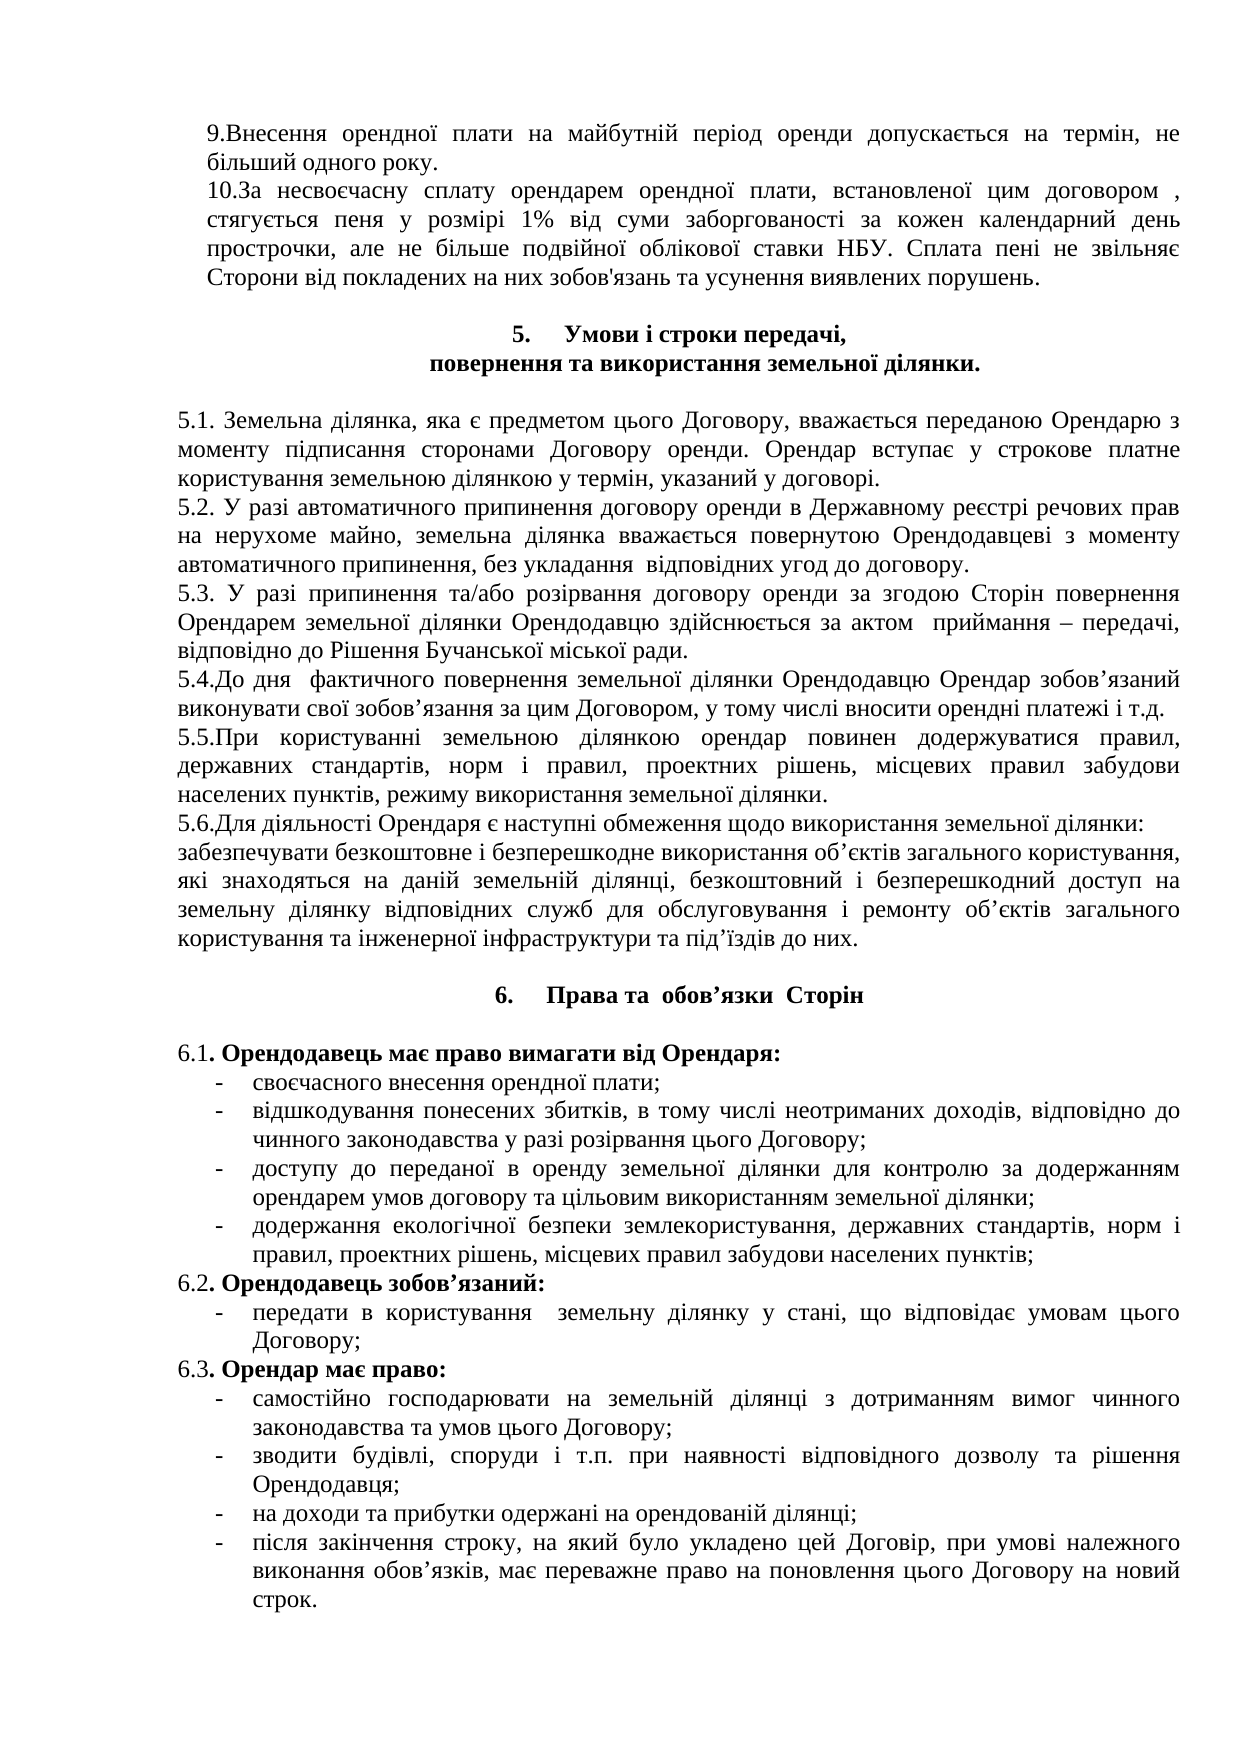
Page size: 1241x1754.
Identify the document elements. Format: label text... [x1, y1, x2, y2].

list Умови і строки передачі, [177, 319, 1181, 348]
text 6.2. Орендодавець зобов’язаний: [177, 1268, 1181, 1297]
text 5.5.При користуванні земельною ділянкою орендар повинен додержуватися правил, державних стандартів, норм і правил, проектних рішень, місцевих правил забудови населених пунктів, режиму використання земельної ділянки. [177, 722, 1181, 808]
list повернення та використання земельної ділянки. [229, 348, 1181, 377]
text 9.Внесення орендної плати на майбутній період оренди допускається на термін, не більший одного року. [207, 118, 1181, 176]
list відшкодування понесених збитків, в тому числі неотриманих доходів, відповідно до чинного законодавства у разі розірвання цього Договору; [215, 1096, 1181, 1153]
list самостійно господарювати на земельній ділянці з дотриманням вимог чинного законодавства та умов цього Договору; [215, 1383, 1181, 1441]
text 5.3. У разі припинення та/або розірвання договору оренди за згодою Сторін повернення Орендарем земельної ділянки Орендодавцю здійснюється за актом приймання – передачі, відповідно до Рішення Бучанської міської ради. [177, 578, 1181, 664]
list своєчасного внесення орендної плати; [215, 1067, 1181, 1096]
list доступу до переданої в оренду земельної ділянки для контролю за додержанням орендарем умов договору та цільовим використанням земельної ділянки; [215, 1153, 1181, 1211]
text забезпечувати безкоштовне і безперешкодне використання об’єктів загального користування, які знаходяться на даній земельній ділянці, безкоштовний і безперешкодний доступ на земельну ділянку відповідних служб для обслуговування і ремонту об’єктів загального користування та інженерної інфраструктури та під’їздів до них. [177, 837, 1181, 952]
text 6.3. Орендар має право: [177, 1354, 1181, 1383]
text 6.1. Орендодавець має право вимагати від Орендаря: [177, 1038, 1181, 1067]
list додержання екологічної безпеки землекористування, державних стандартів, норм і правил, проектних рішень, місцевих правил забудови населених пунктів; [215, 1211, 1181, 1268]
text 5.2. У разі автоматичного припинення договору оренди в Державному реєстрі речових прав на нерухоме майно, земельна ділянка вважається повернутою Орендодавцеві з моменту автоматичного припинення, без укладання відповідних угод до договору. [177, 492, 1181, 578]
text 5.4.До дня фактичного повернення земельної ділянки Орендодавцю Орендар зобов’язаний виконувати свої зобов’язання за цим Договором, у тому числі вносити орендні платежі і т.д. [177, 664, 1181, 722]
text 10.За несвоєчасну сплату орендарем орендної плати, встановленої цим договором , стягується пеня у розмірі 1% від суми заборгованості за кожен календарний день прострочки, але не більше подвійної облікової ставки НБУ. Сплата пені не звільняє Сторони від покладених на них зобов'язань та усунення виявлених порушень. [207, 176, 1181, 291]
list Права та обов’язки Сторін [177, 981, 1181, 1009]
text 5.1. Земельна ділянка, яка є предметом цього Договору, вважається переданою Орендарю з моменту підписання сторонами Договору оренди. Орендар вступає у строкове платне користування земельною ділянкою у термін, указаний у договорі. [177, 406, 1181, 492]
text 5.6.Для діяльності Орендаря є наступні обмеження щодо використання земельної ділянки: [177, 808, 1181, 837]
list зводити будівлі, споруди і т.п. при наявності відповідного дозволу та рішення Орендодавця; [215, 1441, 1181, 1498]
list на доходи та прибутки одержані на орендованій ділянці; [215, 1498, 1181, 1527]
list передати в користування земельну ділянку у стані, що відповідає умовам цього Договору; [215, 1297, 1181, 1354]
list після закінчення строку, на який було укладено цей Договір, при умові належного виконання обов’язків, має переважне право на поновлення цього Договору на новий строк. [215, 1527, 1181, 1613]
